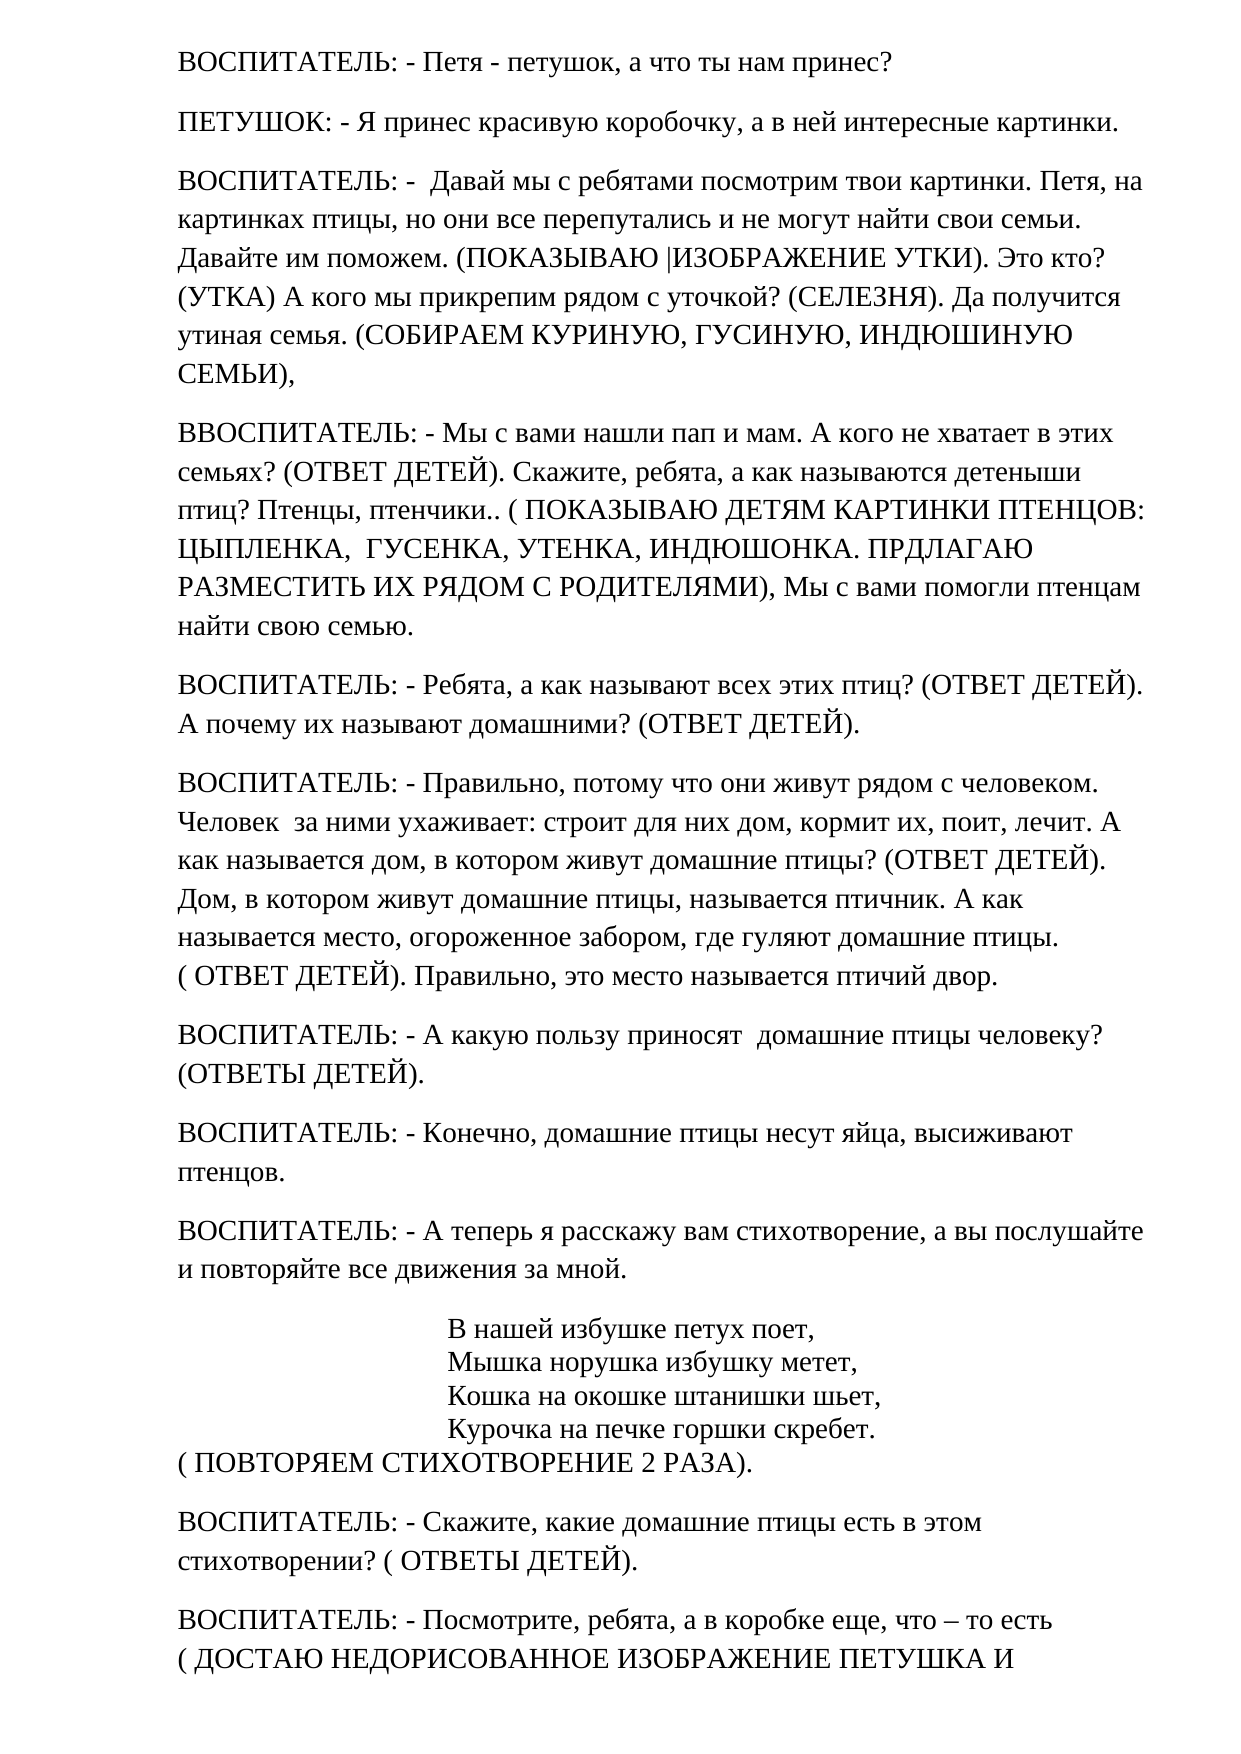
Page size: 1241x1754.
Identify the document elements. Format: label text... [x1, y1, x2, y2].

text ВОСПИТАТЕЛЬ: - А теперь я расскажу вам стихотворение, а вы послушайте и повторяйте все движения за мной. [177, 1213, 1152, 1285]
text В нашей избушке петух поет, [177, 1311, 1152, 1344]
text ВОСПИТАТЕЛЬ: - Ребята, а как называют всех этих птиц? (ОТВЕТ ДЕТЕЙ). А почему их называют домашними? (ОТВЕТ ДЕТЕЙ). [177, 667, 1152, 739]
text ВВОСПИТАТЕЛЬ: - Мы с вами нашли пап и мам. А кого не хватает в этих семьях? (ОТВЕТ ДЕТЕЙ). Скажите, ребята, а как называются детеныши птиц? Птенцы, птенчики.. ( ПОКАЗЫВАЮ ДЕТЯМ КАРТИНКИ ПТЕНЦОВ: ЦЫПЛЕНКА, ГУСЕНКА, УТЕНКА, ИНДЮШОНКА. ПРДЛАГАЮ РАЗМЕСТИТЬ ИХ РЯДОМ С РОДИТЕЛЯМИ), Мы с вами помогли птенцам найти свою семью. [177, 415, 1152, 641]
text Курочка на печке горшки скребет. [177, 1412, 1152, 1445]
text ВОСПИТАТЕЛЬ: - Петя - петушок, а что ты нам принес? [177, 44, 1152, 78]
text ВОСПИТАТЕЛЬ: - Конечно, домашние птицы несут яйца, высиживают птенцов. [177, 1115, 1152, 1187]
text Кошка на окошке штанишки шьет, [177, 1378, 1152, 1412]
text ВОСПИТАТЕЛЬ: - Скажите, какие домашние птицы есть в этом стихотворении? ( ОТВЕТЫ ДЕТЕЙ). [177, 1504, 1152, 1577]
text ВОСПИТАТЕЛЬ: - А какую пользу приносят домашние птицы человеку? (ОТВЕТЫ ДЕТЕЙ). [177, 1017, 1152, 1089]
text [177, 1602, 1152, 1674]
text Мышка норушка избушку метет, [177, 1344, 1152, 1378]
text ( ПОВТОРЯЕМ СТИХОТВОРЕНИЕ 2 РАЗА). [177, 1445, 1152, 1479]
text ВОСПИТАТЕЛЬ: - Давай мы с ребятами посмотрим твои картинки. Петя, на картинках птицы, но они все перепутались и не могут найти свои семьи. Давайте им поможем. (ПОКАЗЫВАЮ |ИЗОБРАЖЕНИЕ УТКИ). Это кто? (УТКА) А кого мы прикрепим рядом с уточкой? (СЕЛЕЗНЯ). Да получится утиная семья. (СОБИРАЕМ КУРИНУЮ, ГУСИНУЮ, ИНДЮШИНУЮ СЕМЬИ), [177, 163, 1152, 389]
text ПЕТУШОК: - Я принес красивую коробочку, а в ней интересные картинки. [177, 104, 1152, 137]
text ВОСПИТАТЕЛЬ: - Правильно, потому что они живут рядом с человеком. Человек за ними ухаживает: строит для них дом, кормит их, поит, лечит. А как называется дом, в котором живут домашние птицы? (ОТВЕТ ДЕТЕЙ). Дом, в котором живут домашние птицы, называется птичник. А как называется место, огороженное забором, где гуляют домашние птицы. ( ОТВЕТ ДЕТЕЙ). Правильно, это место называется птичий двор. [177, 765, 1152, 991]
